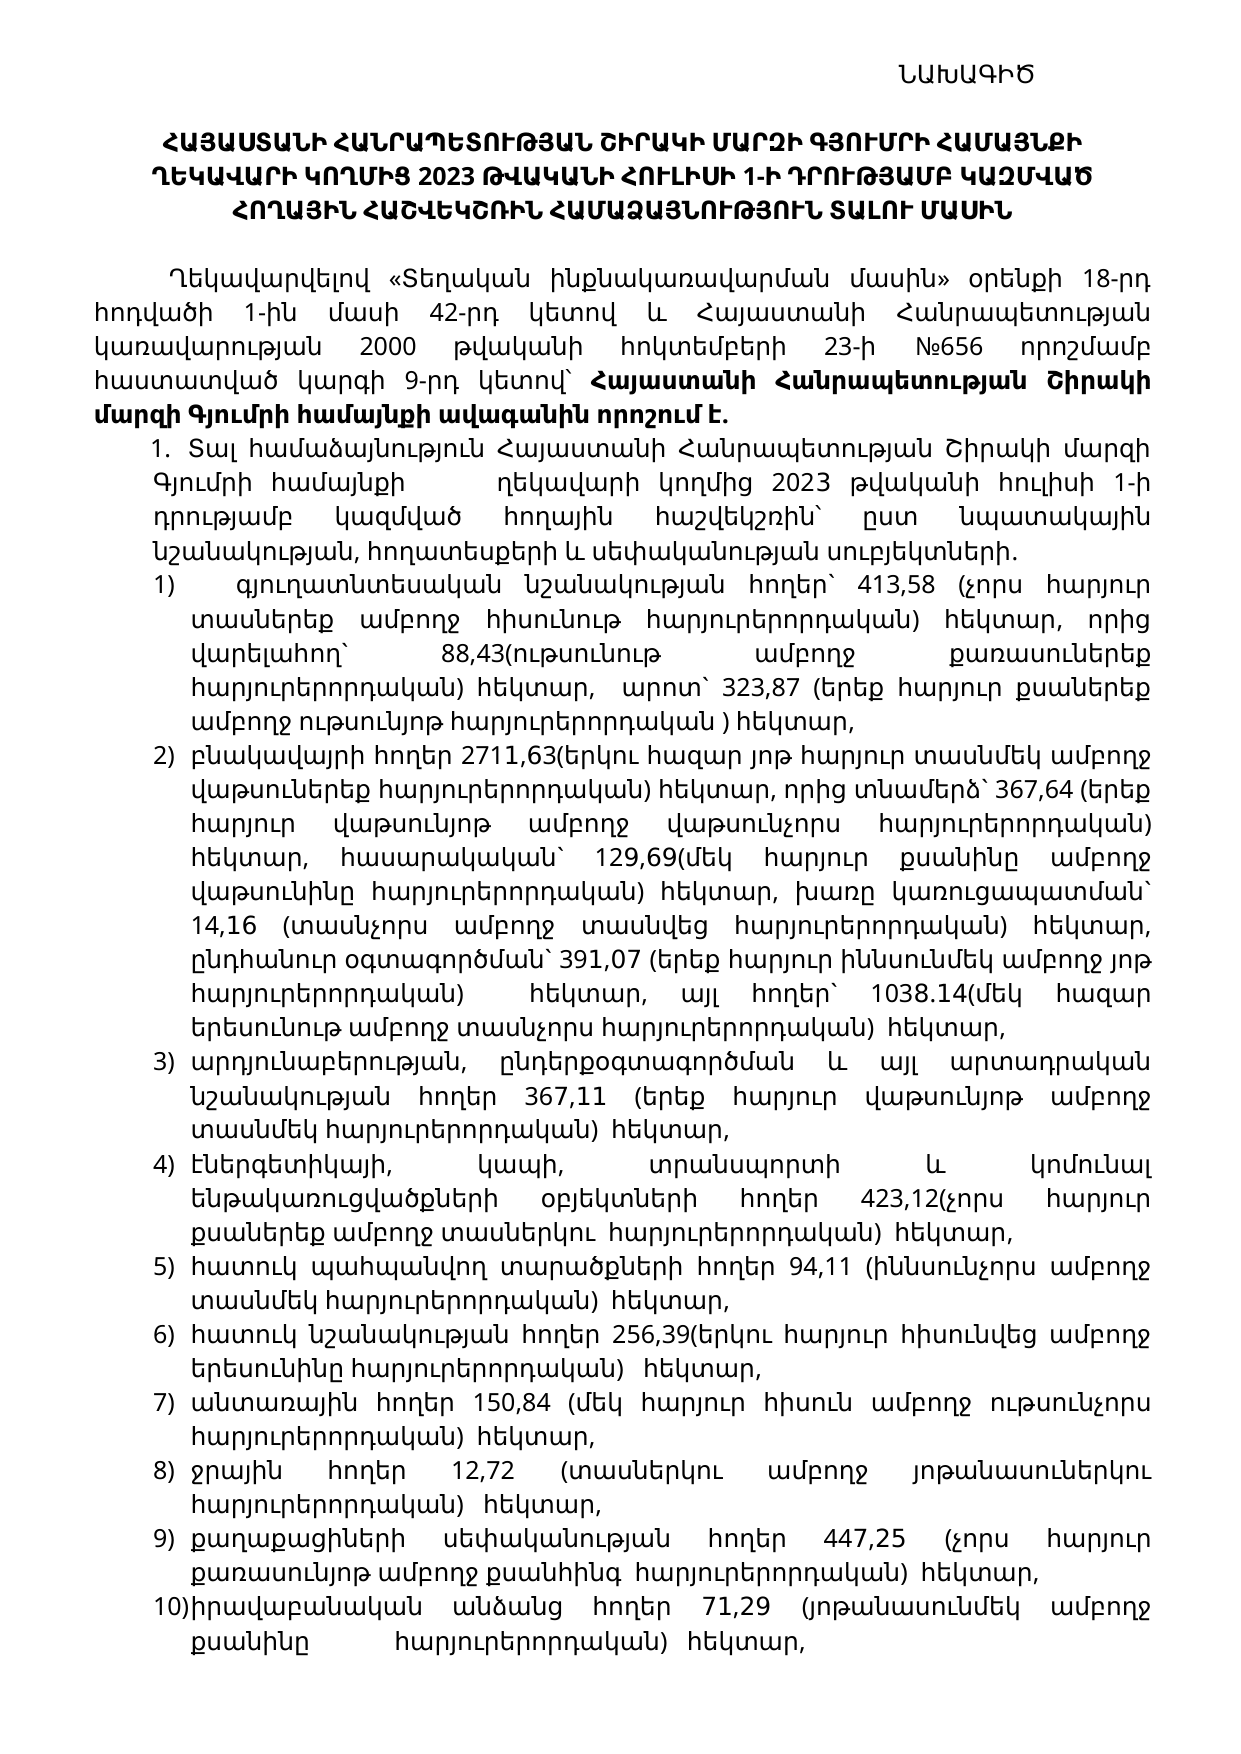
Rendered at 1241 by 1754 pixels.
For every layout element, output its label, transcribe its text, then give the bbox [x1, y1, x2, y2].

text Ղեկավարվելով «Տեղական ինքնակառավարման մասին» օրենքի 18-րդ հոդվածի 1-ին մասի 42-րդ կետով և Հայաստանի Հանրապետության կառավարության 2000 թվականի հոկտեմբերի 23-ի №656 որոշմամբ հաստատված կարգի 9-րդ կետով՝ Հայաստանի Հանրապետության Շիրակի մարզի Գյումրի համայնքի ավագանին որոշում է. [94, 261, 1152, 431]
text ՀԱՅԱՍՏԱՆԻ ՀԱՆՐԱՊԵՏՈՒԹՅԱՆ ՇԻՐԱԿԻ ՄԱՐԶԻ ԳՅՈՒՄՐԻ ՀԱՄԱՅՆՔԻ ՂԵԿԱՎԱՐԻ ԿՈՂՄԻՑ 2023 ԹՎԱԿԱՆԻ ՀՈՒԼԻՍԻ 1-Ի ԴՐՈՒԹՅԱՄԲ ԿԱԶՄՎԱԾ ՀՈՂԱՅԻՆ ՀԱՇՎԵԿՇՌԻՆ ՀԱՄԱՁԱՅՆՈՒԹՅՈՒՆ ՏԱԼՈՒ ՄԱՍԻՆ [94, 124, 1152, 227]
list արդյունաբերության, ընդերքօգտագործման և այլ արտադրական նշանակության հողեր 367,11 (երեք հարյուր վաթսունյոթ ամբողջ տասնմեկ հարյուրերորդական) հեկտար, [153, 1044, 1152, 1146]
list գյուղատնտեսական նշանակության հողեր` 413,58 (չորս հարյուր տասներեք ամբողջ հիսունութ հարյուրերորդական) հեկտար, որից վարելահող` 88,43(ութսունութ ամբողջ քառասուներեք հարյուրերորդական) հեկտար, արոտ` 323,87 (երեք հարյուր քսաներեք ամբողջ ութսունյոթ հարյուրերորդական ) հեկտար, [153, 567, 1152, 737]
text ՆԱԽԱԳԻԾ [94, 56, 1152, 90]
list էներգետիկայի, կապի, տրանսպորտի և կոմունալ ենթակառուցվածքների օբյեկտների հողեր 423,12(չորս հարյուր քսաներեք ամբողջ տասներկու հարյուրերորդական) հեկտար, [153, 1146, 1152, 1248]
list քաղաքացիների սեփականության հողեր 447,25 (չորս հարյուր քառասունյոթ ամբողջ քսանհինգ հարյուրերորդական) հեկտար, [153, 1521, 1152, 1589]
list հատուկ պահպանվող տարածքների հողեր 94,11 (իննսունչորս ամբողջ տասնմեկ հարյուրերորդական) հեկտար, [153, 1248, 1152, 1317]
list բնակավայրի հողեր 2711,63(երկու հազար յոթ հարյուր տասնմեկ ամբողջ վաթսուներեք հարյուրերորդական) հեկտար, որից տնամերձ` 367,64 (երեք հարյուր վաթսունյոթ ամբողջ վաթսունչորս հարյուրերորդական) հեկտար, հասարակական` 129,69(մեկ հարյուր քսանինը ամբողջ վաթսունինը հարյուրերորդական) հեկտար, խառը կառուցապատման` 14,16 (տասնչորս ամբողջ տասնվեց հարյուրերորդական) հեկտար, ընդհանուր օգտագործման` 391,07 (երեք հարյուր իննսունմեկ ամբողջ յոթ հարյուրերորդական) հեկտար, այլ հողեր` 1038.14(մեկ հազար երեսունութ ամբողջ տասնչորս հարյուրերորդական) հեկտար, [153, 737, 1152, 1044]
list ջրային հողեր 12,72 (տասներկու ամբողջ յոթանասուներկու հարյուրերորդական) հեկտար, [153, 1453, 1152, 1521]
list անտառային հողեր 150,84 (մեկ հարյուր հիսուն ամբողջ ութսունչորս հարյուրերորդական) հեկտար, [153, 1385, 1152, 1453]
list հատուկ նշանակության հողեր 256,39(երկու հարյուր հիսունվեց ամբողջ երեսունինը հարյուրերորդական) հեկտար, [153, 1317, 1152, 1385]
list իրավաբանական անձանց հողեր 71,29 (յոթանասունմեկ ամբողջ քսանինը հարյուրերորդական) հեկտար, [153, 1589, 1152, 1657]
list Տալ համաձայնություն Հայաստանի Հանրապետության Շիրակի մարզի Գյումրի համայնքի ղեկավարի կողմից 2023 թվականի հուլիսի 1-ի դրությամբ կազմված հողային հաշվեկշռին՝ ըստ նպատակային նշանակության, հողատեսքերի և սեփականության սուբյեկտների. [150, 431, 1152, 567]
